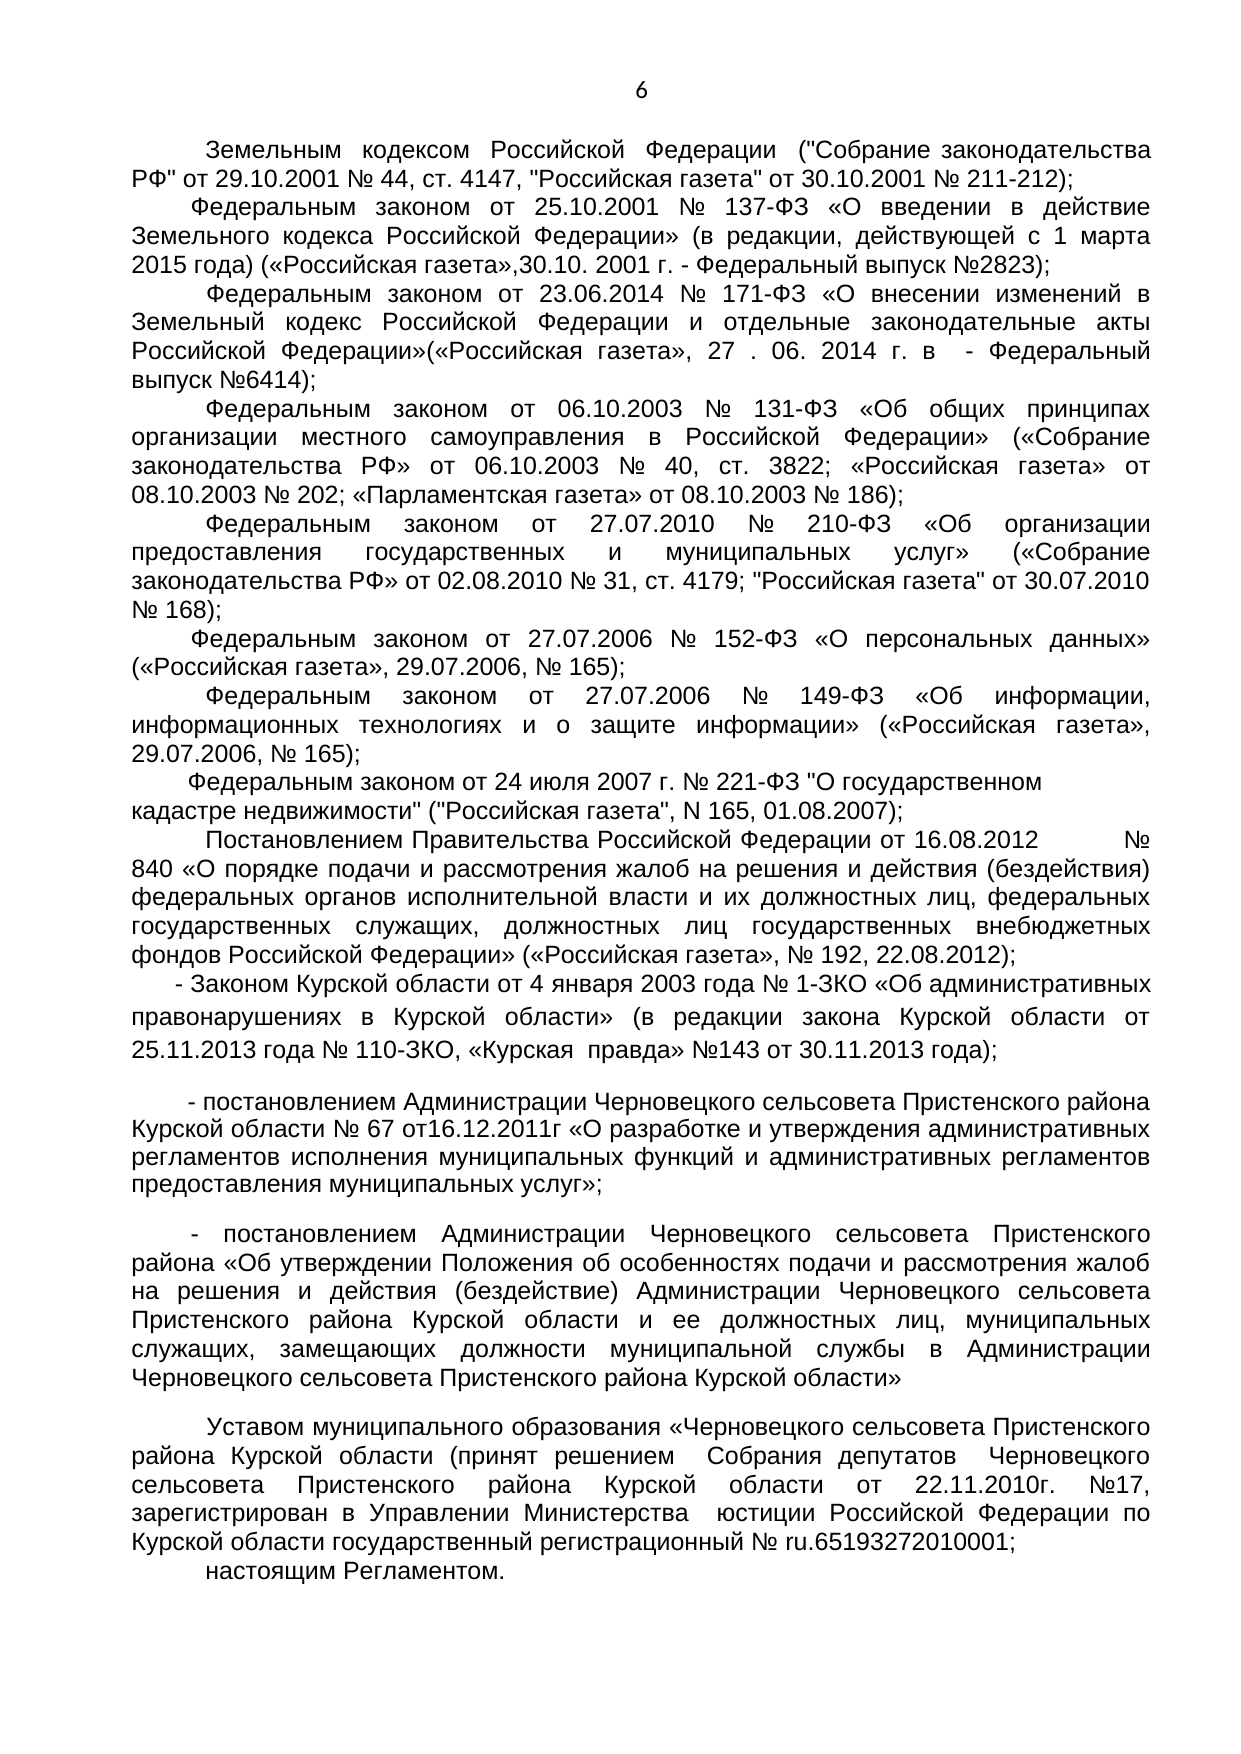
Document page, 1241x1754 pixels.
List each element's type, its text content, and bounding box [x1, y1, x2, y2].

text Федеральным законом от 06.10.2003 № 131-ФЗ «Об общих принципах организации местного самоуправления в Российской Федерации» («Собрание законодательства РФ» от 06.10.2003 № 40, ст. 3822; «Российская газета» от 08.10.2003 № 202; «Парламентская газета» от 08.10.2003 № 186); [131, 394, 1152, 509]
text Федеральным законом от 24 июля 2007 г. № 221-ФЗ "О государственном [187, 767, 1152, 796]
text Уставом муниципального образования «Черновецкого сельсовета Пристенского района Курской области (принят решением Собрания депутатов Черновецкого сельсовета Пристенского района Курской области от 22.11.2010г. №17, зарегистрирован в Управлении Министерства юстиции Российской Федерации по Курской области государственный регистрационный № ru.65193272010001; [131, 1412, 1152, 1556]
text Федеральным законом от 27.07.2010 № 210-ФЗ «Об организации предоставления государственных и муниципальных услуг» («Собрание законодательства РФ» от 02.08.2010 № 31, ст. 4179; "Российская газета" от 30.07.2010 № 168); [131, 509, 1152, 624]
text кадастре недвижимости" ("Российская газета", N 165, 01.08.2007); [131, 796, 1152, 825]
text Федеральным законом от 27.07.2006 № 152-ФЗ «О персональных данных» («Российская газета», 29.07.2006, № 165); [131, 624, 1152, 681]
text - постановлением Администрации Черновецкого сельсовета Пристенского района «Об утверждении Положения об особенностях подачи и рассмотрения жалоб на решения и действия (бездействие) Администрации Черновецкого сельсовета Пристенского района Курской области и ее должностных лиц, муниципальных служащих, замещающих должности муниципальной службы в Администрации Черновецкого сельсовета Пристенского района Курской области» [131, 1219, 1152, 1391]
text настоящим Регламентом. [131, 1556, 1152, 1585]
text Постановлением Правительства Российской Федерации от 16.08.2012 № 840 «О порядке подачи и рассмотрения жалоб на решения и действия (бездействия) федеральных органов исполнительной власти и их должностных лиц, федеральных государственных служащих, должностных лиц государственных внебюджетных фондов Российской Федерации» («Российская газета», № 192, 22.08.2012); [131, 825, 1152, 969]
text Федеральным законом от 25.10.2001 № 137-ФЗ «О введении в действие Земельного кодекса Российской Федерации» (в редакции, действующей с 1 марта 2015 года) («Российская газета»,30.10. 2001 г. - Федеральный выпуск №2823); [131, 192, 1152, 279]
text - постановлением Администрации Черновецкого сельсовета Пристенского района Курской области № 67 от16.12.2011г «О разработке и утверждения административных регламентов исполнения муниципальных функций и административных регламентов предоставления муниципальных услуг»; [131, 1088, 1152, 1198]
text Федеральным законом от 23.06.2014 № 171-ФЗ «О внесении изменений в Земельный кодекс Российской Федерации и отдельные законодательные акты Российской Федерации»(«Российская газета», 27 . 06. 2014 г. в - Федеральный выпуск №6414); [131, 279, 1152, 394]
text Земельным кодексом Российской Федерации ("Собрание законодательства РФ" от 29.10.2001 № 44, ст. 4147, "Российская газета" от 30.10.2001 № 211-212); [131, 135, 1152, 192]
text - Законом Курской области от 4 января 2003 года № 1-ЗКО «Об административных правонарушениях в Курской области» (в редакции закона Курской области от 25.11.2013 года № 110-ЗКО, «Курская правда» №143 от 30.11.2013 года); [131, 969, 1152, 1063]
text Федеральным законом от 27.07.2006 № 149-ФЗ «Об информации, информационных технологиях и о защите информации» («Российская газета», 29.07.2006, № 165); [131, 681, 1152, 767]
